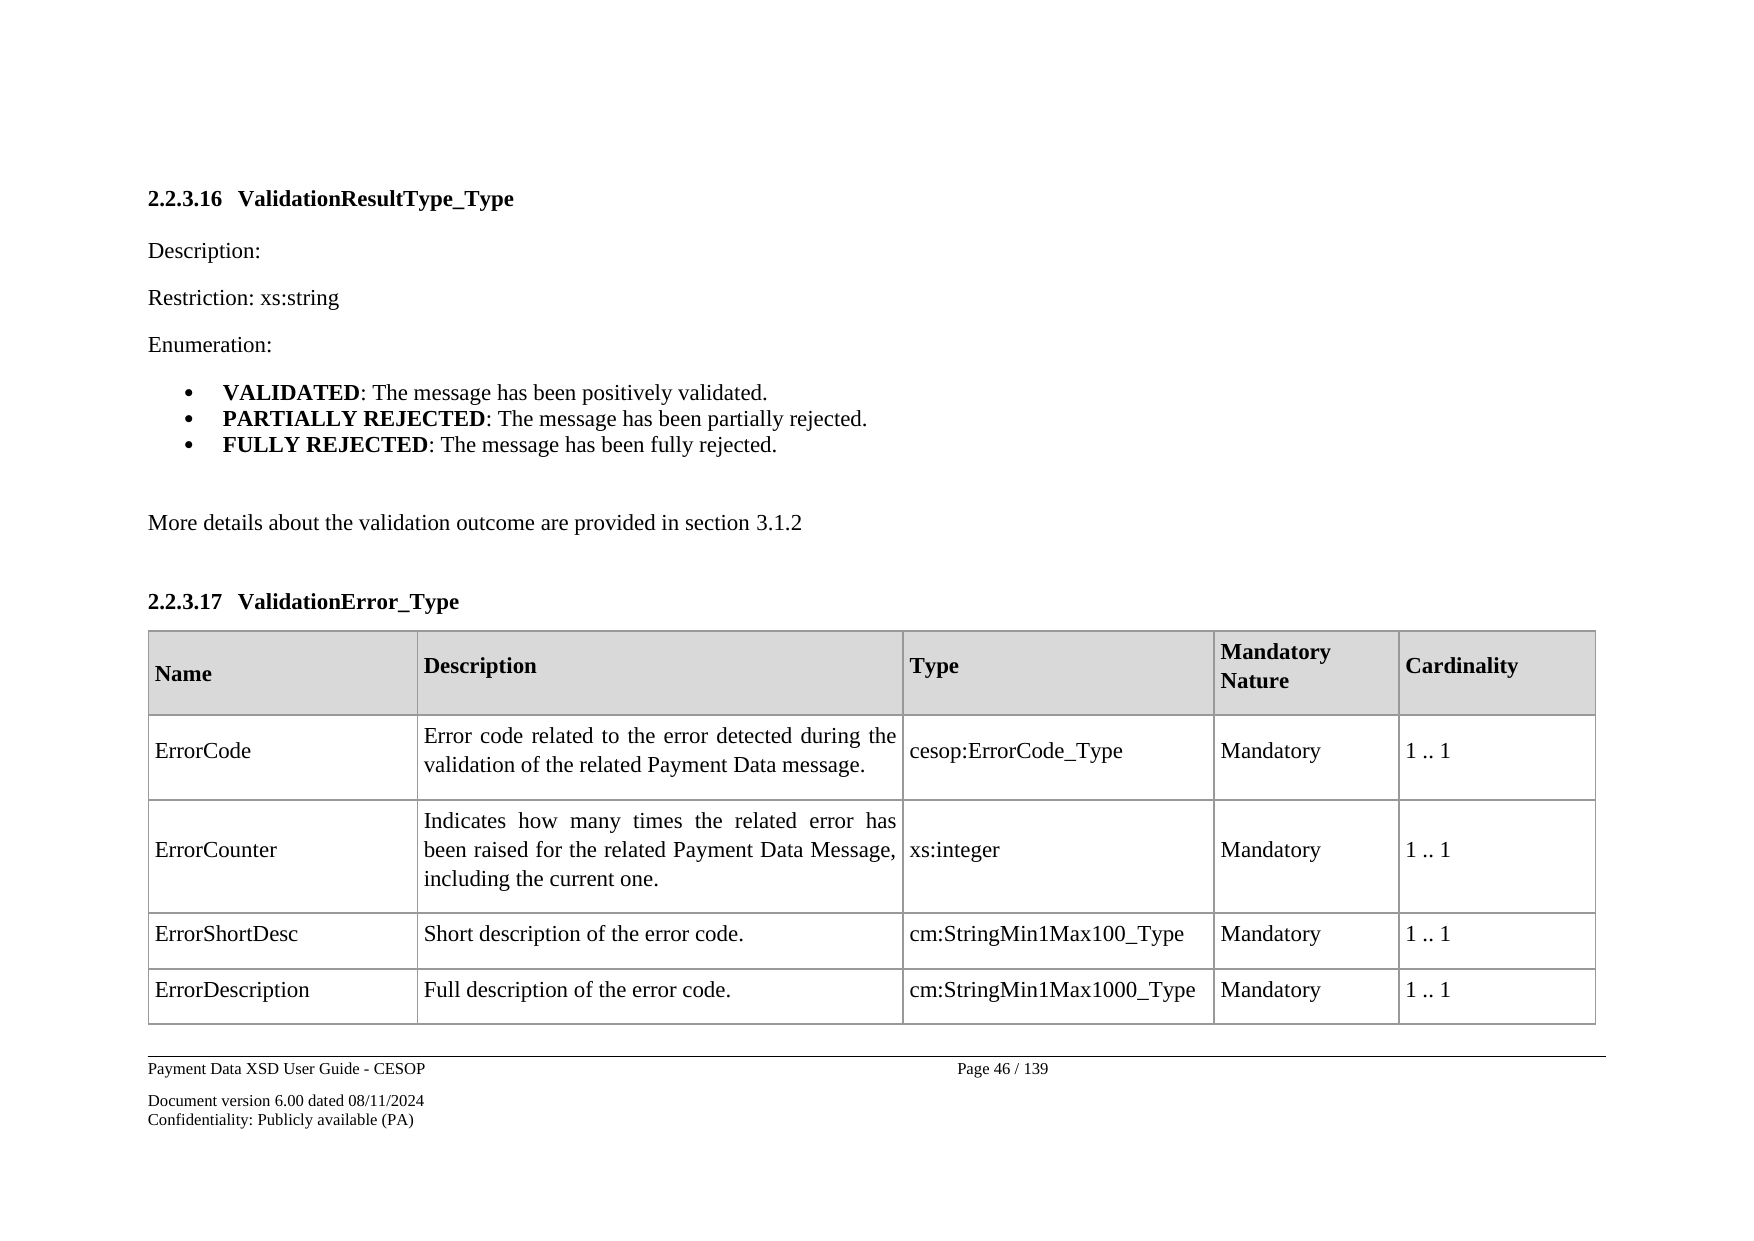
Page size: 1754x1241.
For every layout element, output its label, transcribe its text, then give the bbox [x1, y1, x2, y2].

table_cell ErrorDescription [149, 970, 417, 1023]
table_cell cm:StringMin1Max1000_Type [904, 970, 1213, 1023]
list FULLY REJECTED: The message has been fully rejected. [185, 431, 1606, 458]
table_cell xs:integer [904, 801, 1213, 912]
list PARTIALLY REJECTED: The message has been partially rejected. [185, 405, 1606, 431]
table_cell 1 .. 1 [1400, 970, 1595, 1023]
table_cell Indicates how many times the related error has been raised for the related Payment Data Message, including the current one. [418, 801, 902, 912]
table_cell 1 .. 1 [1400, 914, 1595, 968]
table_header Mandatory Nature [1215, 632, 1398, 714]
table_cell 1 .. 1 [1400, 716, 1595, 799]
table_cell cm:StringMin1Max100_Type [904, 914, 1213, 968]
subtitle ValidationError_Type [148, 588, 1606, 615]
text More details about the validation outcome are provided in section 3.1.2 [148, 509, 1606, 536]
list VALIDATED: The message has been positively validated. [185, 378, 1606, 405]
table_cell Mandatory [1215, 970, 1398, 1023]
table_header Cardinality [1400, 632, 1595, 714]
table_cell ErrorCode [149, 716, 417, 799]
text Restriction: xs:string [148, 284, 1606, 311]
table_cell ErrorShortDesc [149, 914, 417, 968]
table_cell Error code related to the error detected during the validation of the related Payment Data message. [418, 716, 902, 799]
text Enumeration: [148, 331, 1606, 358]
text Description: [148, 237, 1606, 263]
table_cell Full description of the error code. [418, 970, 902, 1023]
table_cell Mandatory [1215, 801, 1398, 912]
table_header Name [149, 632, 417, 714]
table_header Description [418, 632, 902, 714]
table_cell cesop:ErrorCode_Type [904, 716, 1213, 799]
table_cell ErrorCounter [149, 801, 417, 912]
table_cell Mandatory [1215, 914, 1398, 968]
table_cell Mandatory [1215, 716, 1398, 799]
table_cell Short description of the error code. [418, 914, 902, 968]
table_cell 1 .. 1 [1400, 801, 1595, 912]
subtitle ValidationResultType_Type [148, 185, 1606, 211]
table_header Type [904, 632, 1213, 714]
